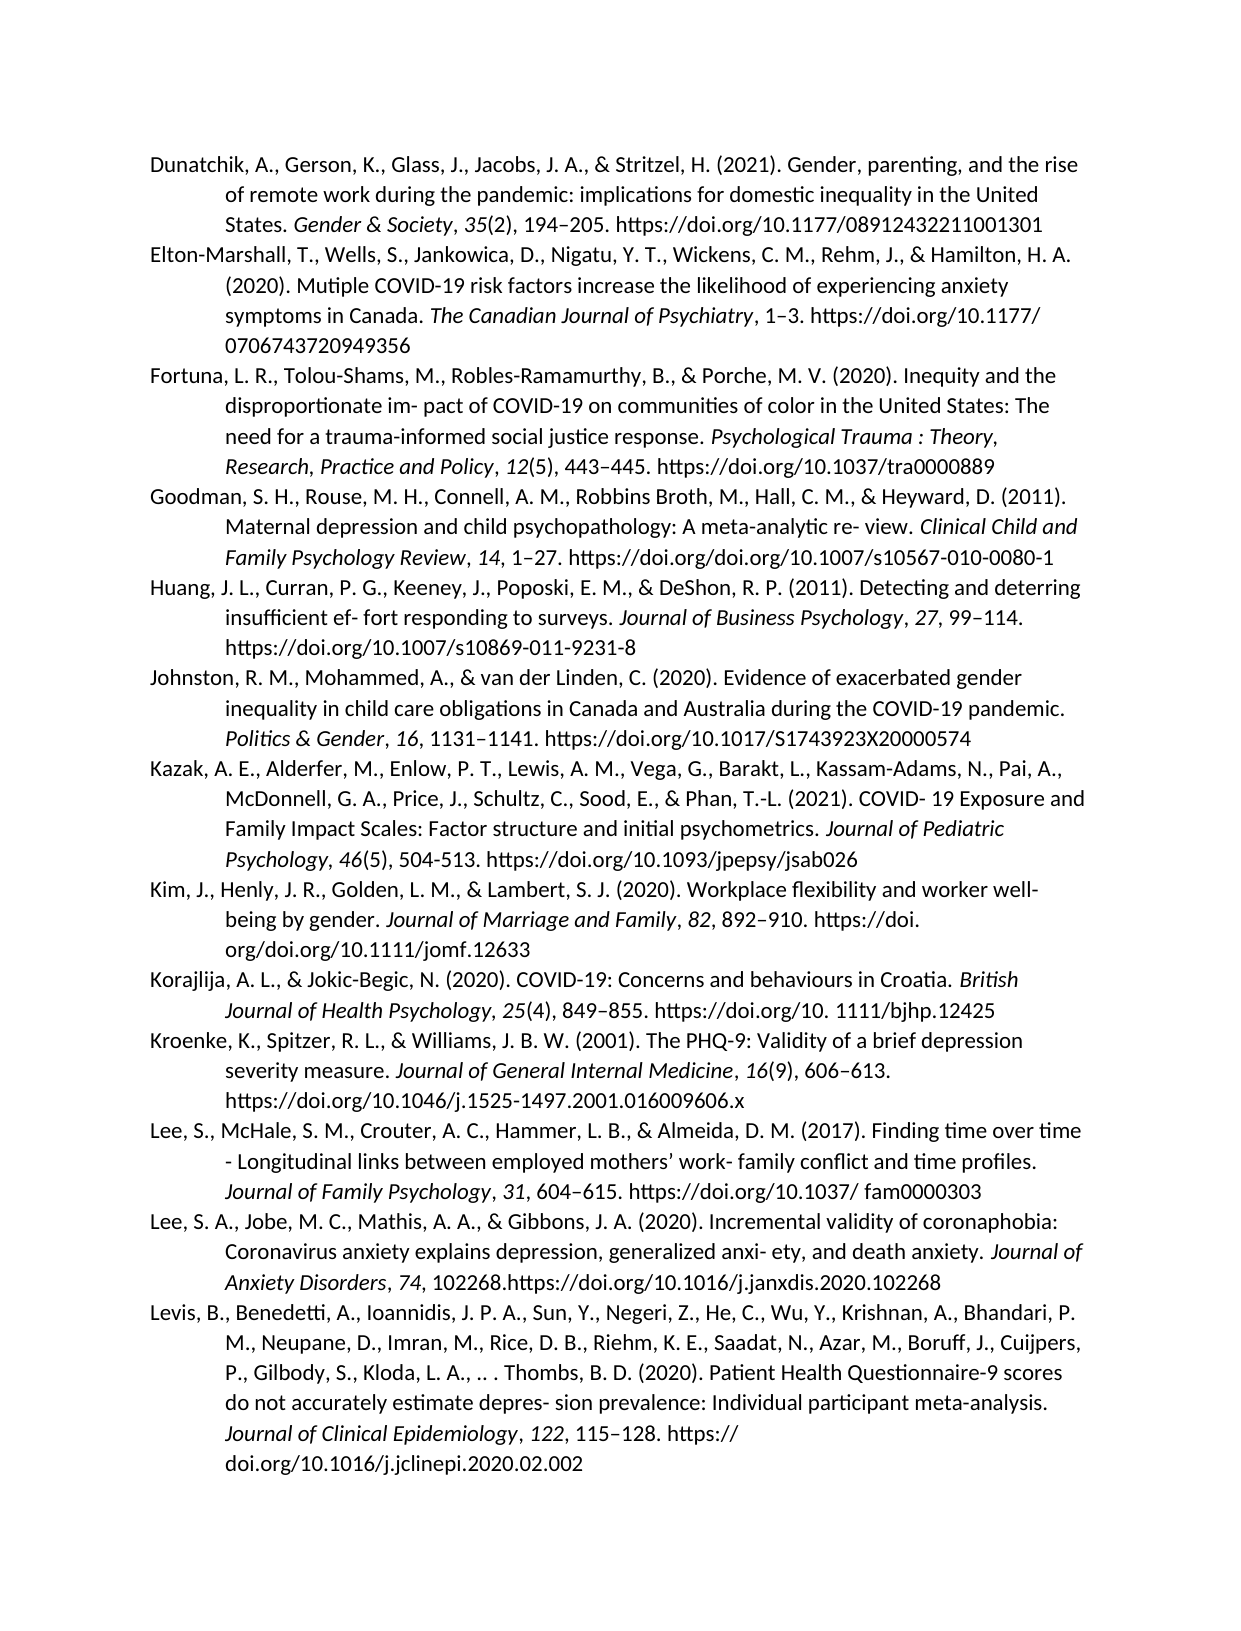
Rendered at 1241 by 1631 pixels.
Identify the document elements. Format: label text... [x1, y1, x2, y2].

text Goodman, S. H., Rouse, M. H., Connell, A. M., Robbins Broth, M., Hall, C. M., & Heyward, D. (2011). Maternal depression and child psychopathology: A meta-analytic re- view. Clinical Child and Family Psychology Review, 14, 1–27. https://doi.org/doi.org/10.1007/s10567-010-0080-1 [150, 482, 1090, 571]
text Korajlija, A. L., & Jokic-Begic, N. (2020). COVID-19: Concerns and behaviours in Croatia. British Journal of Health Psychology, 25(4), 849–855. https://doi.org/10. 1111/bjhp.12425 [150, 966, 1090, 1024]
text Fortuna, L. R., Tolou-Shams, M., Robles-Ramamurthy, B., & Porche, M. V. (2020). Inequity and the disproportionate im- pact of COVID-19 on communities of color in the United States: The need for a trauma-informed social justice response. Psychological Trauma : Theory, Research, Practice and Policy, 12(5), 443–445. https://doi.org/10.1037/tra0000889 [150, 361, 1090, 480]
text Dunatchik, A., Gerson, K., Glass, J., Jacobs, J. A., & Stritzel, H. (2021). Gender, parenting, and the rise of remote work during the pandemic: implications for domestic inequality in the United States. Gender & Society, 35(2), 194–205. https://doi.org/10.1177/08912432211001301 [150, 150, 1090, 238]
text Lee, S. A., Jobe, M. C., Mathis, A. A., & Gibbons, J. A. (2020). Incremental validity of coronaphobia: Coronavirus anxiety explains depression, generalized anxi- ety, and death anxiety. Journal of Anxiety Disorders, 74, 102268.https://doi.org/10.1016/j.janxdis.2020.102268 [150, 1207, 1090, 1296]
text Kim, J., Henly, J. R., Golden, L. M., & Lambert, S. J. (2020). Workplace flexibility and worker well-being by gender. Journal of Marriage and Family, 82, 892–910. https://doi. org/doi.org/10.1111/jomf.12633 [150, 875, 1090, 963]
text Huang, J. L., Curran, P. G., Keeney, J., Poposki, E. M., & DeShon, R. P. (2011). Detecting and deterring insufficient ef- fort responding to surveys. Journal of Business Psychology, 27, 99–114. https://doi.org/10.1007/s10869-011-9231-8 [150, 573, 1090, 661]
text Elton-Marshall, T., Wells, S., Jankowica, D., Nigatu, Y. T., Wickens, C. M., Rehm, J., & Hamilton, H. A. (2020). Mutiple COVID-19 risk factors increase the likelihood of experiencing anxiety symptoms in Canada. The Canadian Journal of Psychiatry, 1–3. https://doi.org/10.1177/ 0706743720949356 [150, 241, 1090, 359]
text Levis, B., Benedetti, A., Ioannidis, J. P. A., Sun, Y., Negeri, Z., He, C., Wu, Y., Krishnan, A., Bhandari, P. M., Neupane, D., Imran, M., Rice, D. B., Riehm, K. E., Saadat, N., Azar, M., Boruff, J., Cuijpers, P., Gilbody, S., Kloda, L. A., .. . Thombs, B. D. (2020). Patient Health Questionnaire-9 scores do not accurately estimate depres- sion prevalence: Individual participant meta-analysis. Journal of Clinical Epidemiology, 122, 115–128. https:// doi.org/10.1016/j.jclinepi.2020.02.002 [150, 1298, 1090, 1477]
text Lee, S., McHale, S. M., Crouter, A. C., Hammer, L. B., & Almeida, D. M. (2017). Finding time over time - Longitudinal links between employed mothers’ work- family conflict and time profiles. Journal of Family Psychology, 31, 604–615. https://doi.org/10.1037/ fam0000303 [150, 1117, 1090, 1205]
text Johnston, R. M., Mohammed, A., & van der Linden, C. (2020). Evidence of exacerbated gender inequality in child care obligations in Canada and Australia during the COVID-19 pandemic. Politics & Gender, 16, 1131–1141. https://doi.org/10.1017/S1743923X20000574 [150, 663, 1090, 752]
text Kroenke, K., Spitzer, R. L., & Williams, J. B. W. (2001). The PHQ-9: Validity of a brief depression severity measure. Journal of General Internal Medicine, 16(9), 606–613. https://doi.org/10.1046/j.1525-1497.2001.016009606.x [150, 1026, 1090, 1114]
text Kazak, A. E., Alderfer, M., Enlow, P. T., Lewis, A. M., Vega, G., Barakt, L., Kassam-Adams, N., Pai, A., McDonnell, G. A., Price, J., Schultz, C., Sood, E., & Phan, T.-L. (2021). COVID- 19 Exposure and Family Impact Scales: Factor structure and initial psychometrics. Journal of Pediatric Psychology, 46(5), 504-513. https://doi.org/10.1093/jpepsy/jsab026 [150, 754, 1090, 873]
